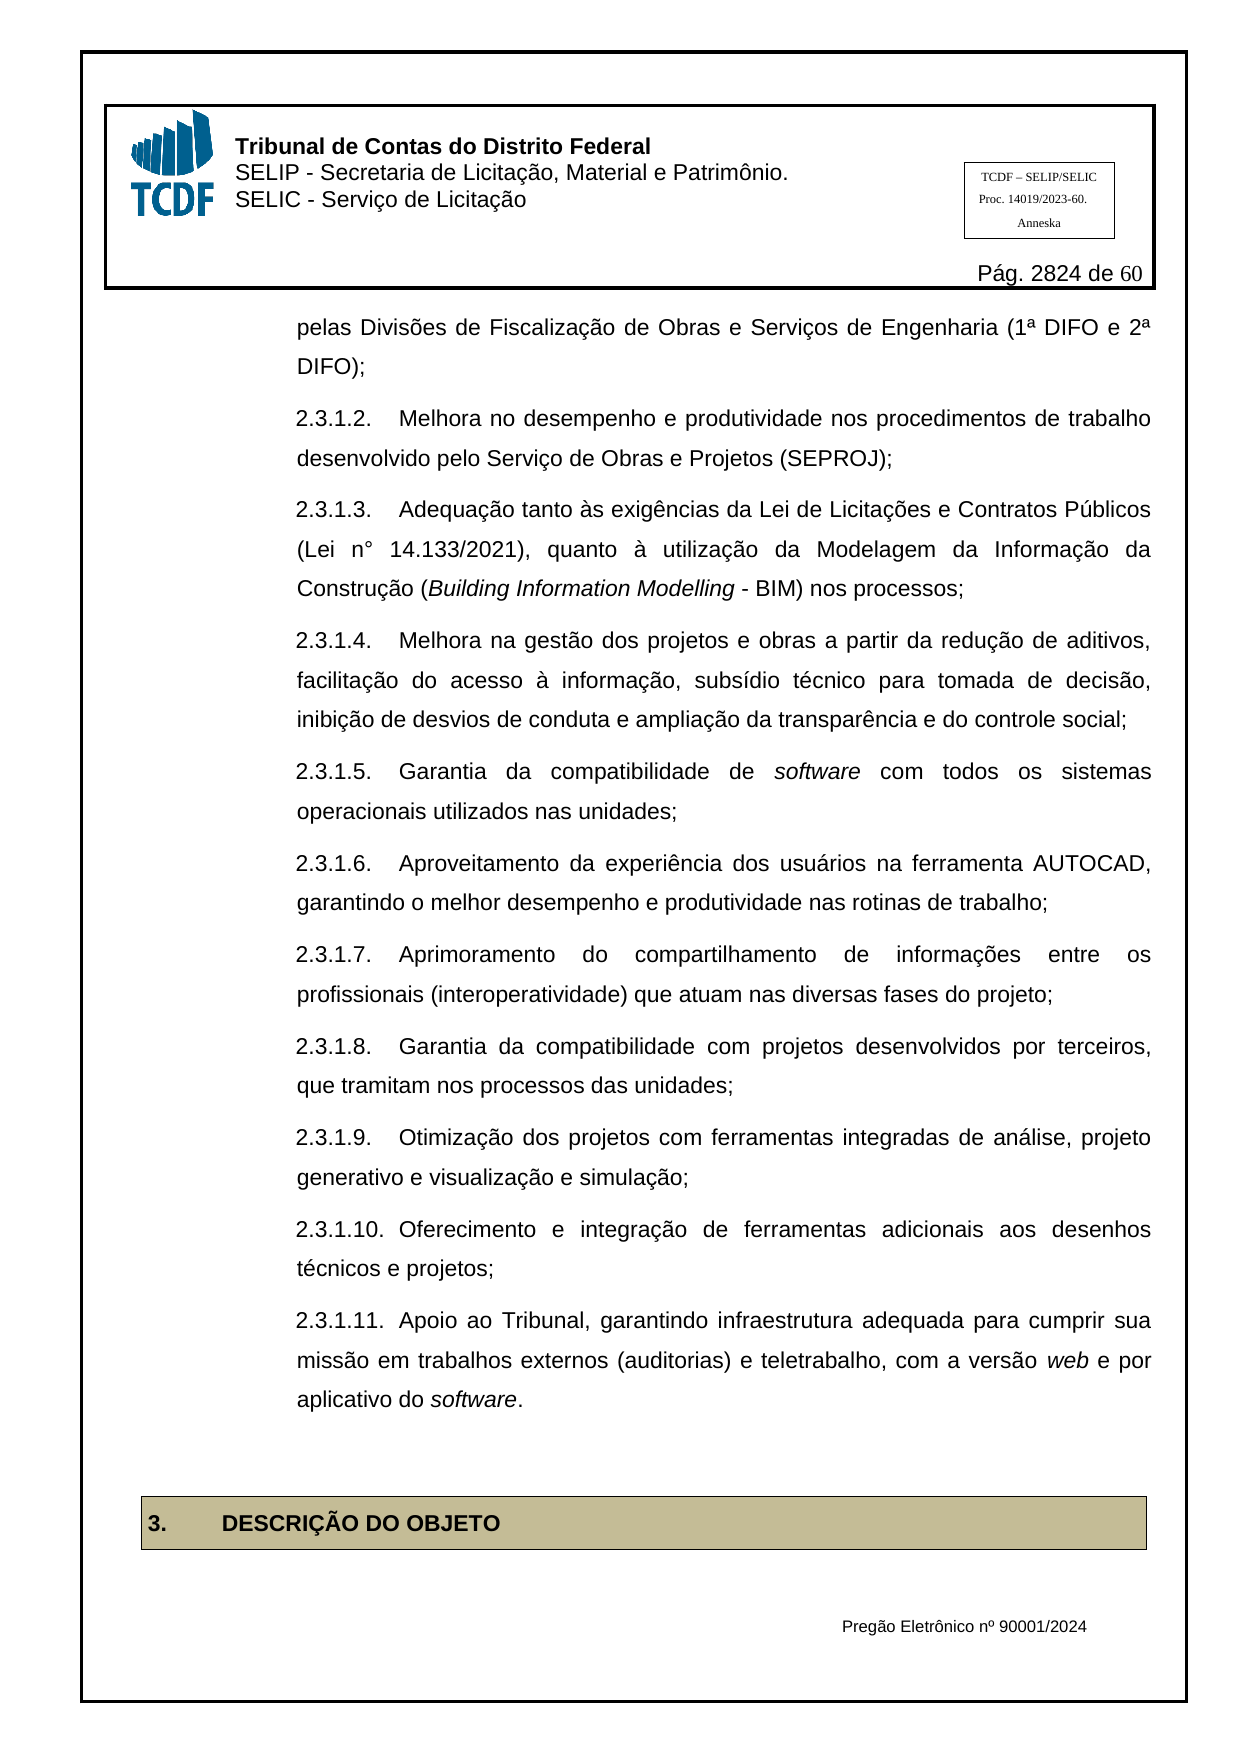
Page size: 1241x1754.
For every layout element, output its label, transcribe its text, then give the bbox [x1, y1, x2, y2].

list Aproveitamento da experiência dos usuários na ferramenta AUTOCAD, garantindo o melhor desempenho e produtividade nas rotinas de trabalho; [295, 850, 1152, 916]
list Apoio ao Tribunal, garantindo infraestrutura adequada para cumprir sua missão em trabalhos externos (auditorias) e teletrabalho, com a versão web e por aplicativo do software. [295, 1307, 1152, 1412]
list Otimização dos projetos com ferramentas integradas de análise, projeto generativo e visualização e simulação; [295, 1124, 1152, 1190]
list Melhora na gestão dos projetos e obras a partir da redução de aditivos, facilitação do acesso à informação, subsídio técnico para tomada de decisão, inibição de desvios de conduta e ampliação da transparência e do controle social; [295, 627, 1152, 733]
list Garantia da compatibilidade de software com todos os sistemas operacionais utilizados nas unidades; [295, 758, 1152, 824]
list Melhora no desempenho e produtividade nos procedimentos de trabalho desenvolvido pelo Serviço de Obras e Projetos (SEPROJ); [295, 405, 1152, 471]
list Oferecimento e integração de ferramentas adicionais aos desenhos técnicos e projetos; [295, 1216, 1152, 1281]
list Adequação tanto às exigências da Lei de Licitações e Contratos Públicos (Lei n° 14.133/2021), quanto à utilização da Modelagem da Informação da Construção (Building Information Modelling - BIM) nos processos; [295, 496, 1152, 602]
list Garantia da compatibilidade com projetos desenvolvidos por terceiros, que tramitam nos processos das unidades; [295, 1033, 1152, 1098]
table_header DESCRIÇÃO DO OBJETO [142, 1497, 1146, 1549]
picture [116, 107, 228, 218]
list Aprimoramento do compartilhamento de informações entre os profissionais (interoperatividade) que atuam nas diversas fases do projeto; [295, 941, 1152, 1007]
